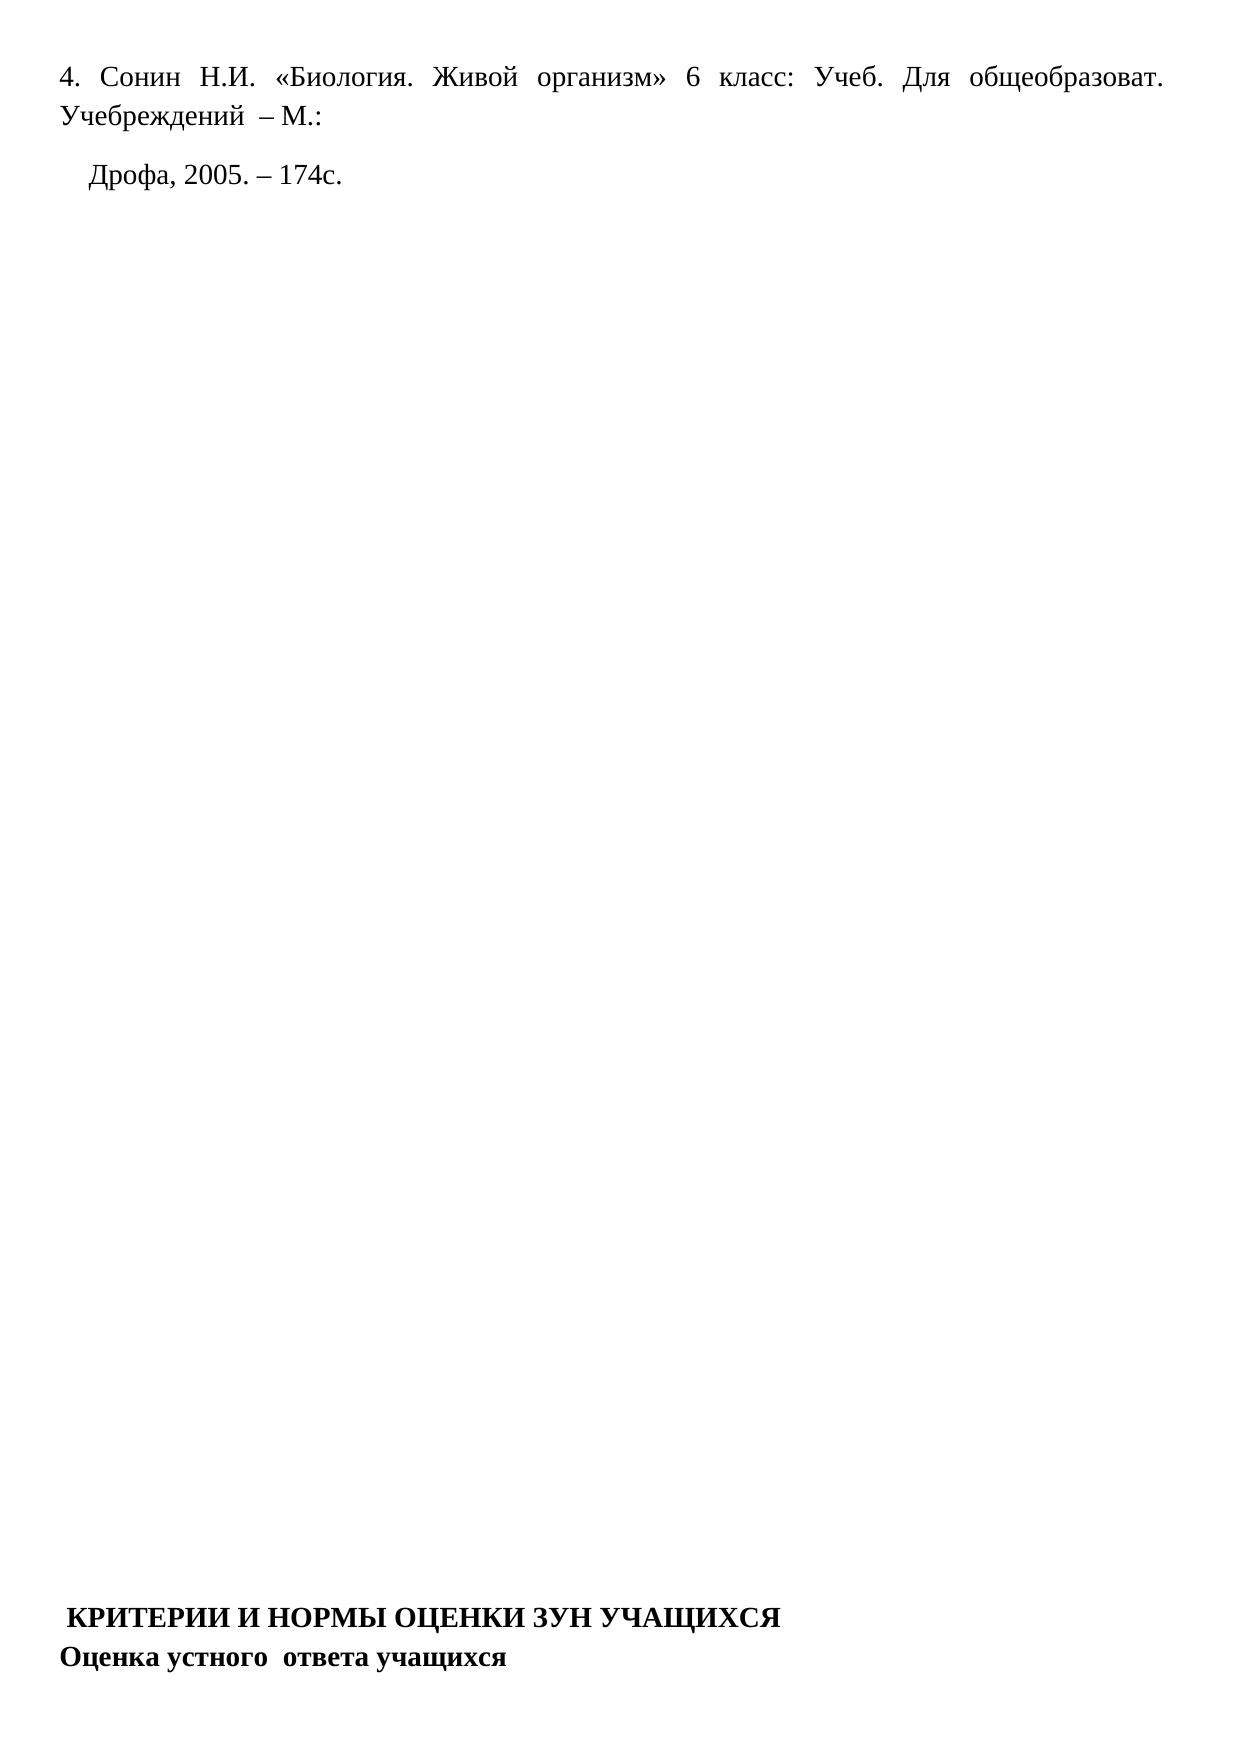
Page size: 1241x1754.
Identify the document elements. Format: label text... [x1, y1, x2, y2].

text Оценка устного ответа учащихся [59, 1639, 1165, 1672]
text 4. Сонин Н.И. «Биология. Живой организм» 6 класс: Учеб. Для общеобразоват. Учебреждений – М.: [59, 59, 1165, 131]
text Дрофа, 2005. – 174с. [59, 157, 1165, 191]
text КРИТЕРИИ И НОРМЫ ОЦЕНКИ ЗУН УЧАЩИХСЯ [59, 1600, 1165, 1634]
